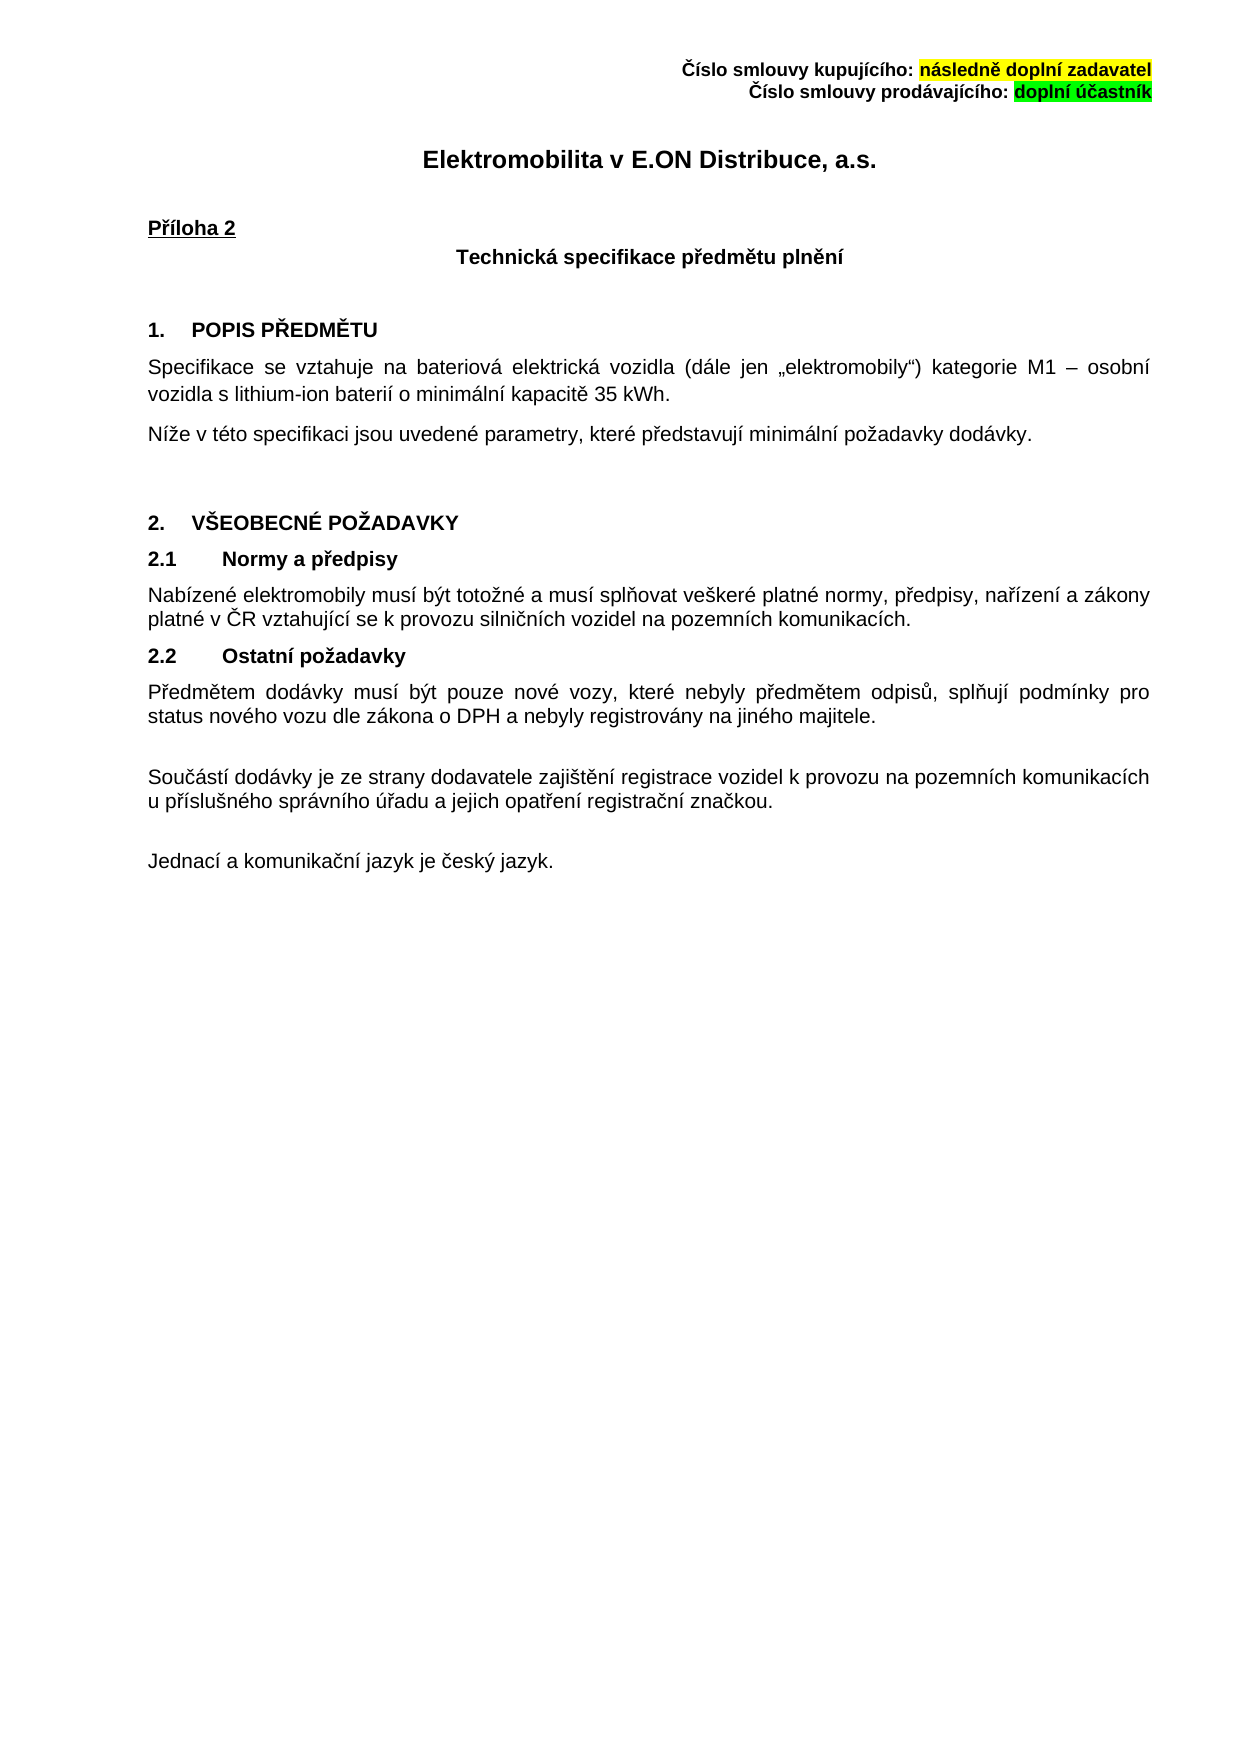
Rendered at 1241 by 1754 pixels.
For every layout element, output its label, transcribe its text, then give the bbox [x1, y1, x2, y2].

list Popis předmětu [148, 318, 1152, 342]
text Příloha 2 [148, 211, 1152, 240]
text Níže v této specifikaci jsou uvedené parametry, které představují minimální požadavky dodávky. [148, 422, 1152, 446]
text Specifikace se vztahuje na bateriová elektrická vozidla (dále jen „elektromobily“) kategorie M1 – osobní vozidla s lithium-ion baterií o minimální kapacitě 35 kWh. [148, 354, 1152, 406]
list Všeobecné požadavky [148, 510, 1152, 534]
text Jednací a komunikační jazyk je český jazyk. [148, 849, 1152, 873]
text Předmětem dodávky musí být pouze nové vozy, které nebyly předmětem odpisů, splňují podmínky pro status nového vozu dle zákona o DPH a nebyly registrovány na jiného majitele. [148, 680, 1152, 728]
text Součástí dodávky je ze strany dodavatele zajištění registrace vozidel k provozu na pozemních komunikacích u příslušného správního úřadu a jejich opatření registrační značkou. [148, 764, 1152, 812]
text Technická specifikace předmětu plnění [148, 240, 1152, 269]
list Normy a předpisy [148, 547, 1152, 571]
text Nabízené elektromobily musí být totožné a musí splňovat veškeré platné normy, předpisy, nařízení a zákony platné v ČR vztahující se k provozu silničních vozidel na pozemních komunikacích. [148, 583, 1152, 631]
list Ostatní požadavky [148, 644, 1152, 668]
